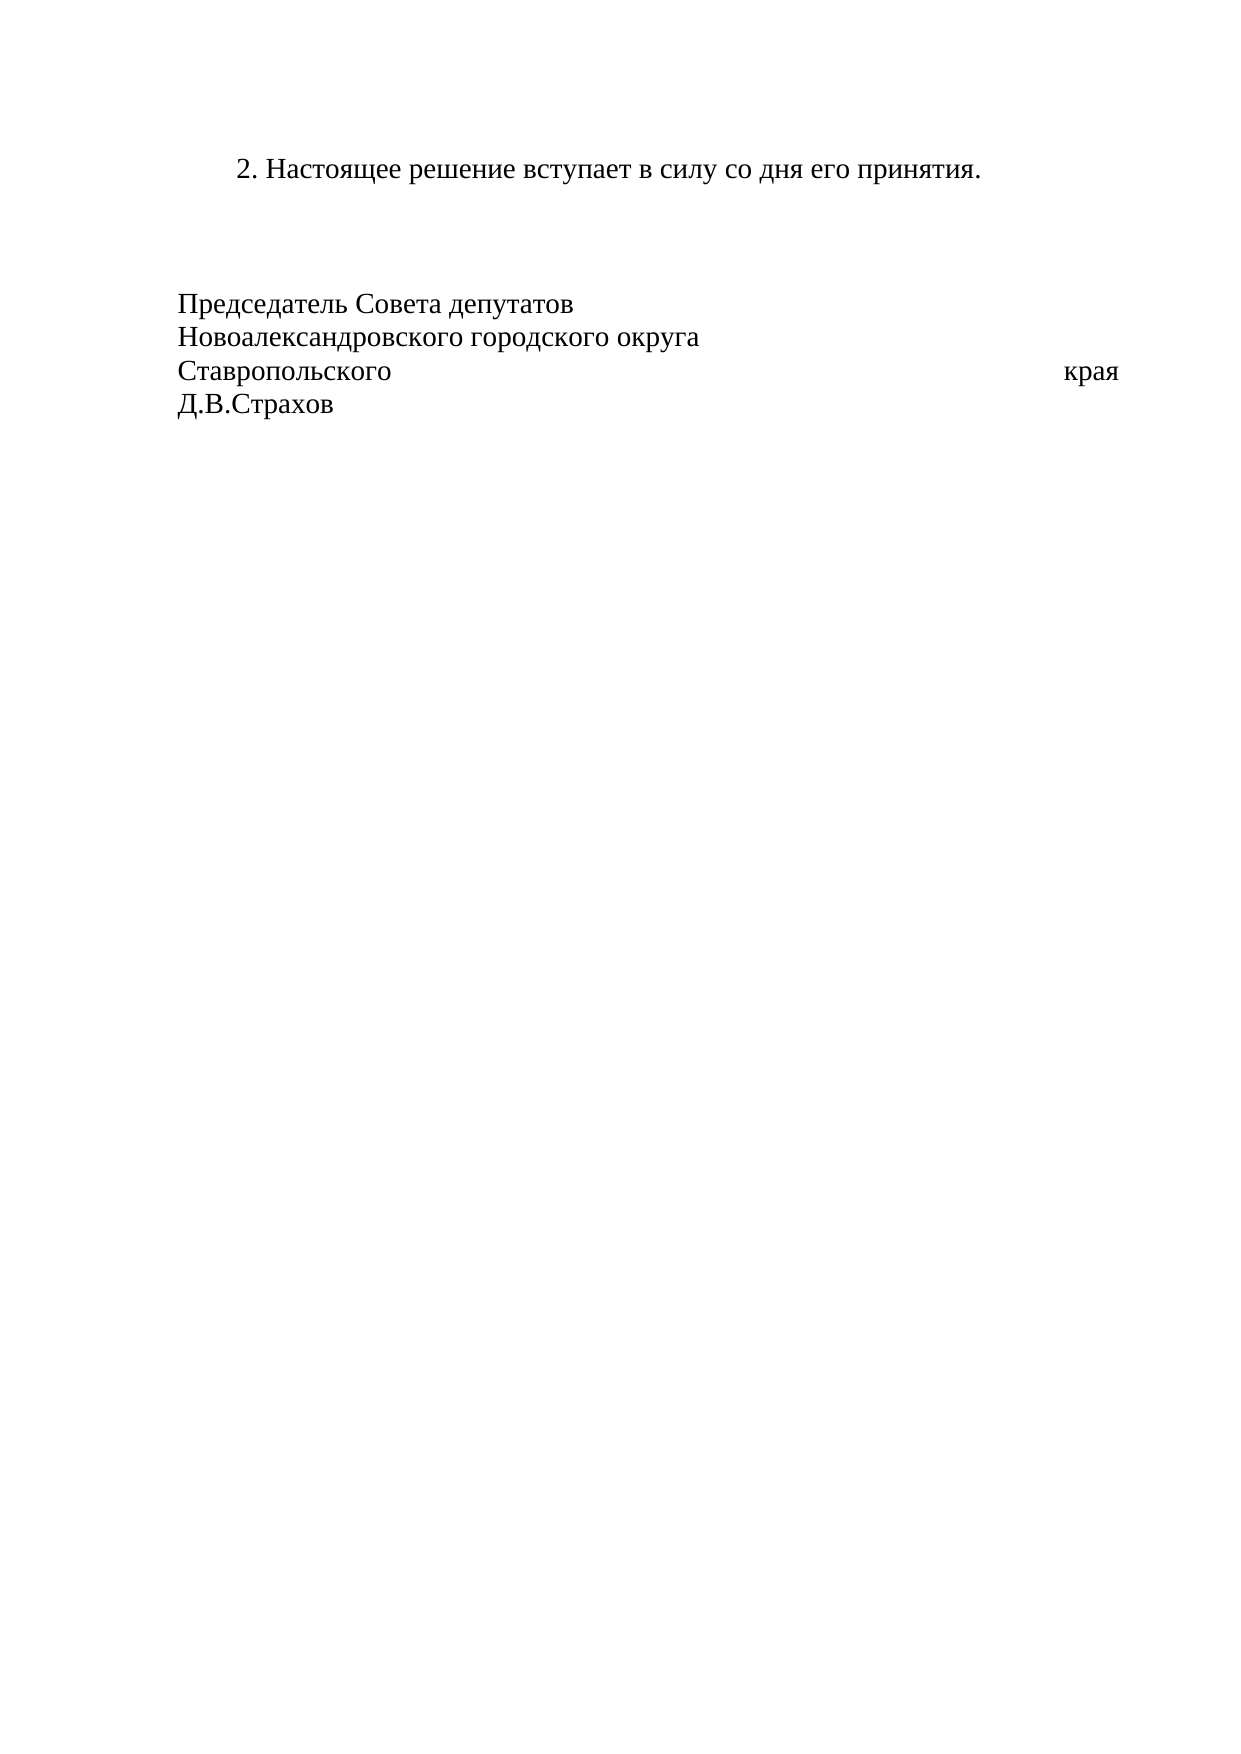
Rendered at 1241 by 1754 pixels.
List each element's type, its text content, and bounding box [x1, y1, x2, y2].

text Ставропольского края Д.В.Страхов [177, 353, 1119, 420]
text Новоалександровского городского округа [177, 319, 1152, 353]
text 2. Настоящее решение вступает в силу со дня его принятия. [177, 152, 1152, 185]
text Председатель Совета депутатов [177, 286, 1119, 319]
